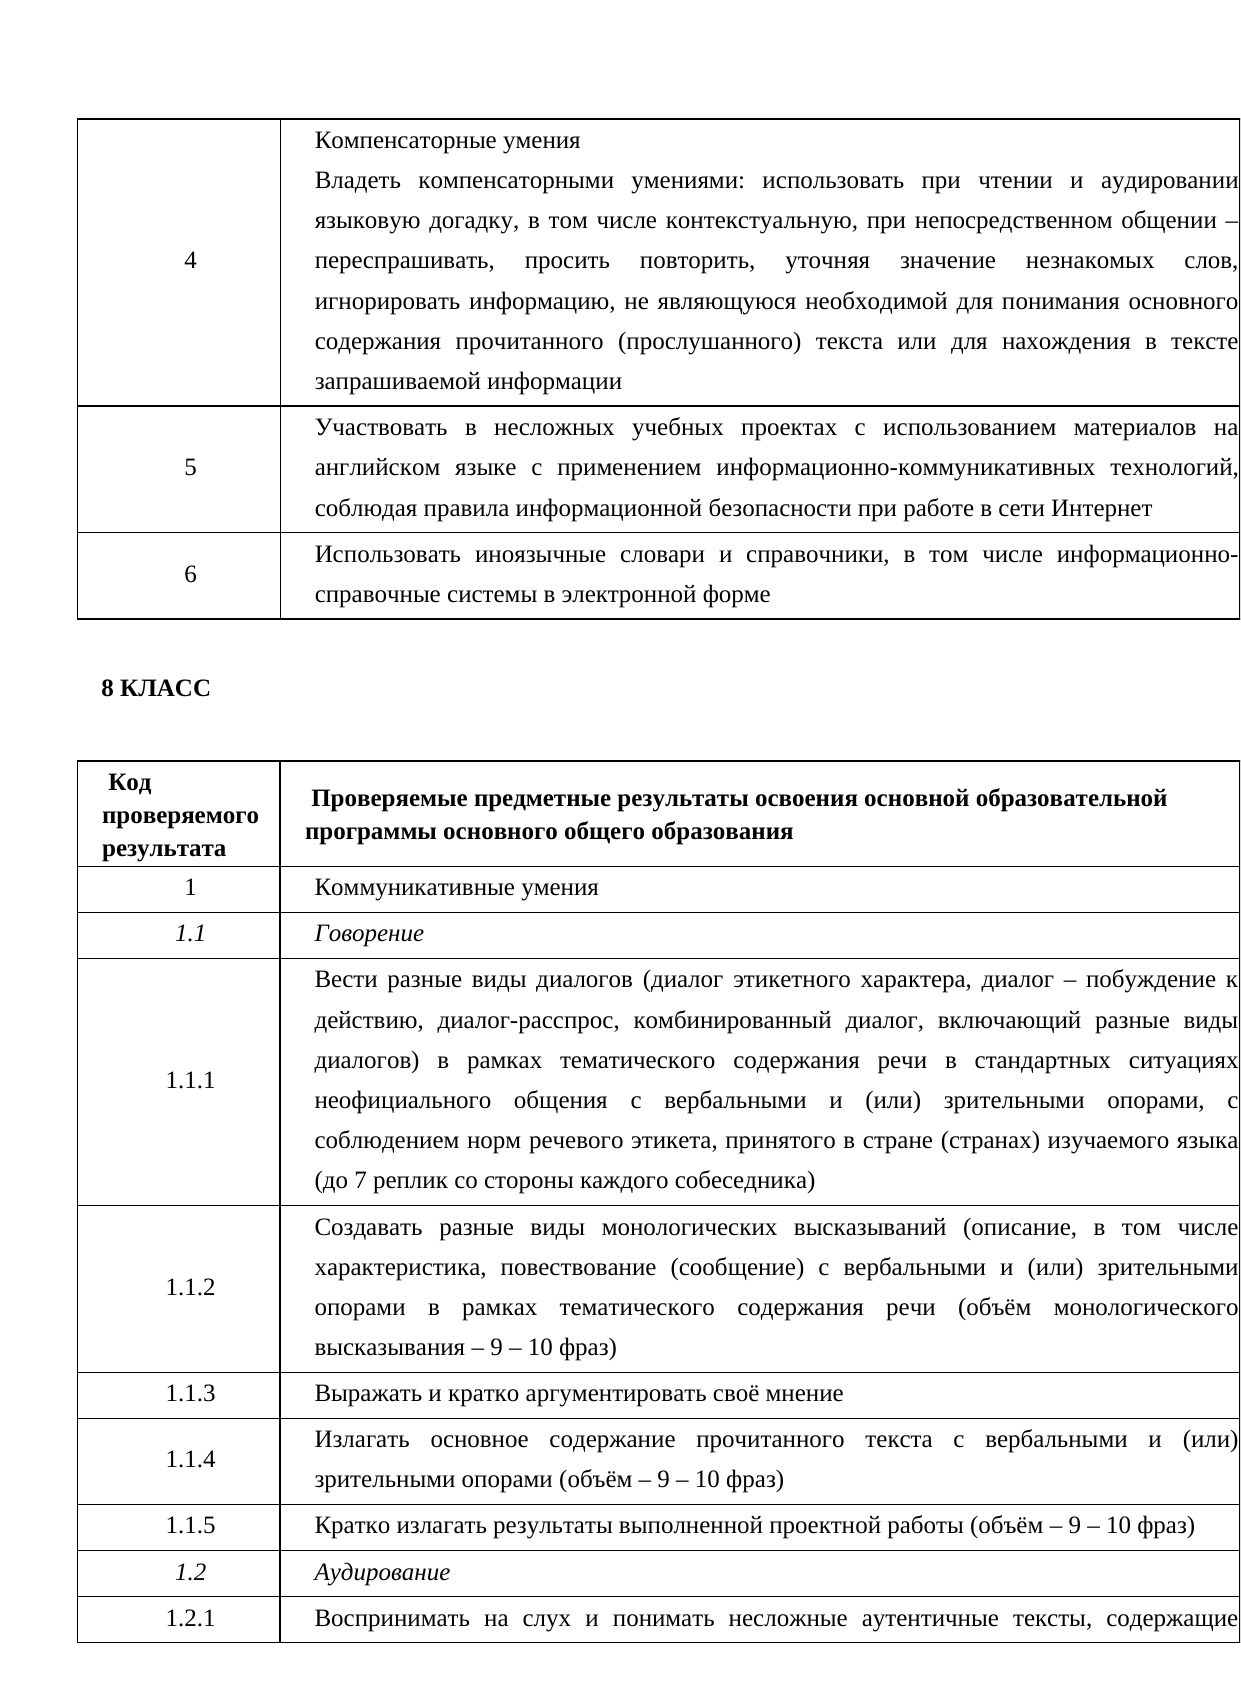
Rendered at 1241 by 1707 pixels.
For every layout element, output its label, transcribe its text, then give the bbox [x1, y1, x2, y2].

text 8 КЛАСС [101, 673, 1152, 702]
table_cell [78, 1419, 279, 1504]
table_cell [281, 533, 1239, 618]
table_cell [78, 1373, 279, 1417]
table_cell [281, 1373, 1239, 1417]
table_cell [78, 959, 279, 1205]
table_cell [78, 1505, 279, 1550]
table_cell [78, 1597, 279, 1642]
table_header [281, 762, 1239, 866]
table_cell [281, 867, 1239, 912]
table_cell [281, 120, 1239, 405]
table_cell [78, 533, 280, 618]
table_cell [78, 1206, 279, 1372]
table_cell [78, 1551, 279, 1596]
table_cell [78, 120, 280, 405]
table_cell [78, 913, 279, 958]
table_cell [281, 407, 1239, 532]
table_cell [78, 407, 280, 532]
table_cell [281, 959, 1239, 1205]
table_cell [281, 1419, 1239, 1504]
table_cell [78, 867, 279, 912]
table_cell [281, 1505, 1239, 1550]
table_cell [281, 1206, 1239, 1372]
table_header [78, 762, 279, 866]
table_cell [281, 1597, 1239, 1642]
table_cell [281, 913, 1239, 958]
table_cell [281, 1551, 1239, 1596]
